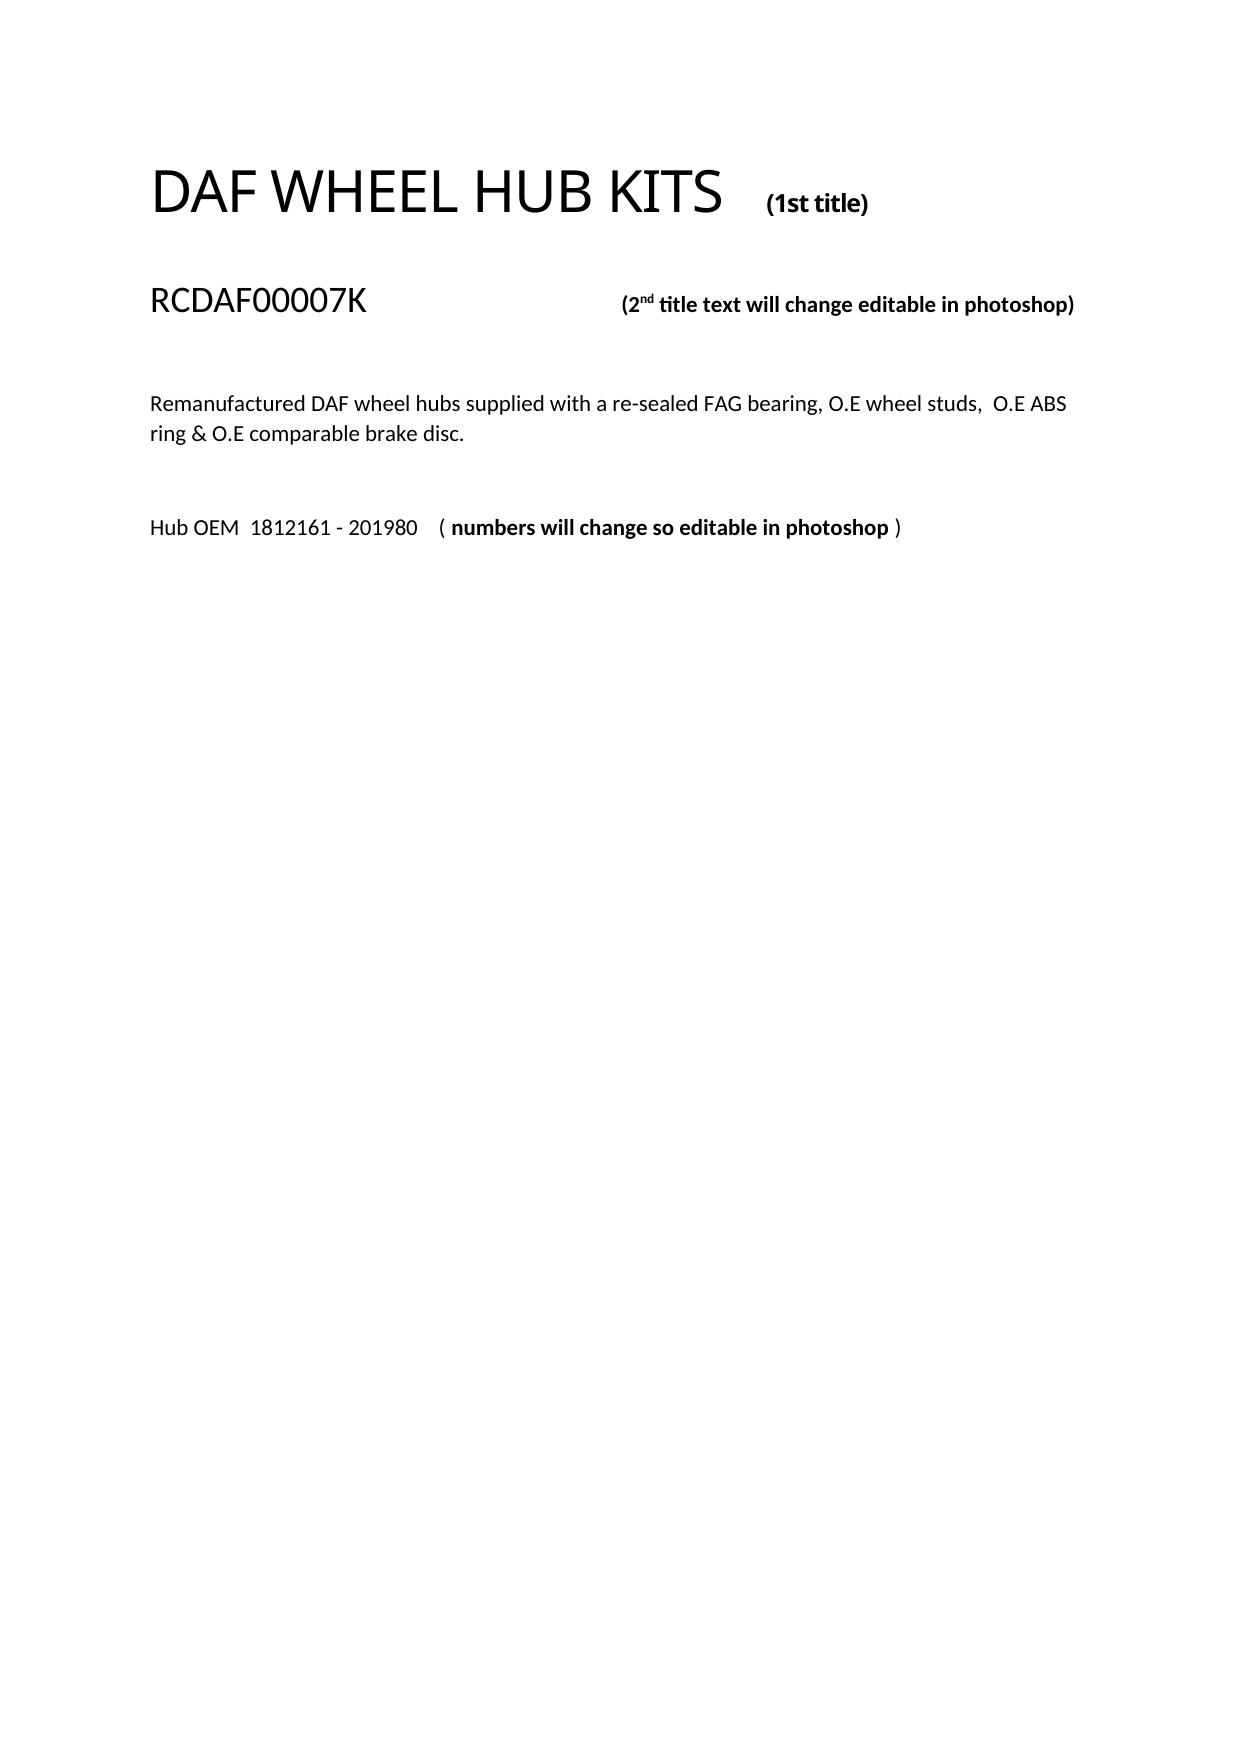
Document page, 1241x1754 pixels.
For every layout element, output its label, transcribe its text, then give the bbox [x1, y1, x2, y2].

title DAF WHEEL HUB KITS (1st title) [150, 150, 1090, 229]
text Remanufactured DAF wheel hubs supplied with a re-sealed FAG bearing, O.E wheel studs, O.E ABS ring & O.E comparable brake disc. [150, 389, 1090, 448]
text RCDAF00007K (2nd title text will change editable in photoshop) [150, 276, 1090, 322]
text Hub OEM 1812161 - 201980 ( numbers will change so editable in photoshop ) [150, 513, 1090, 541]
